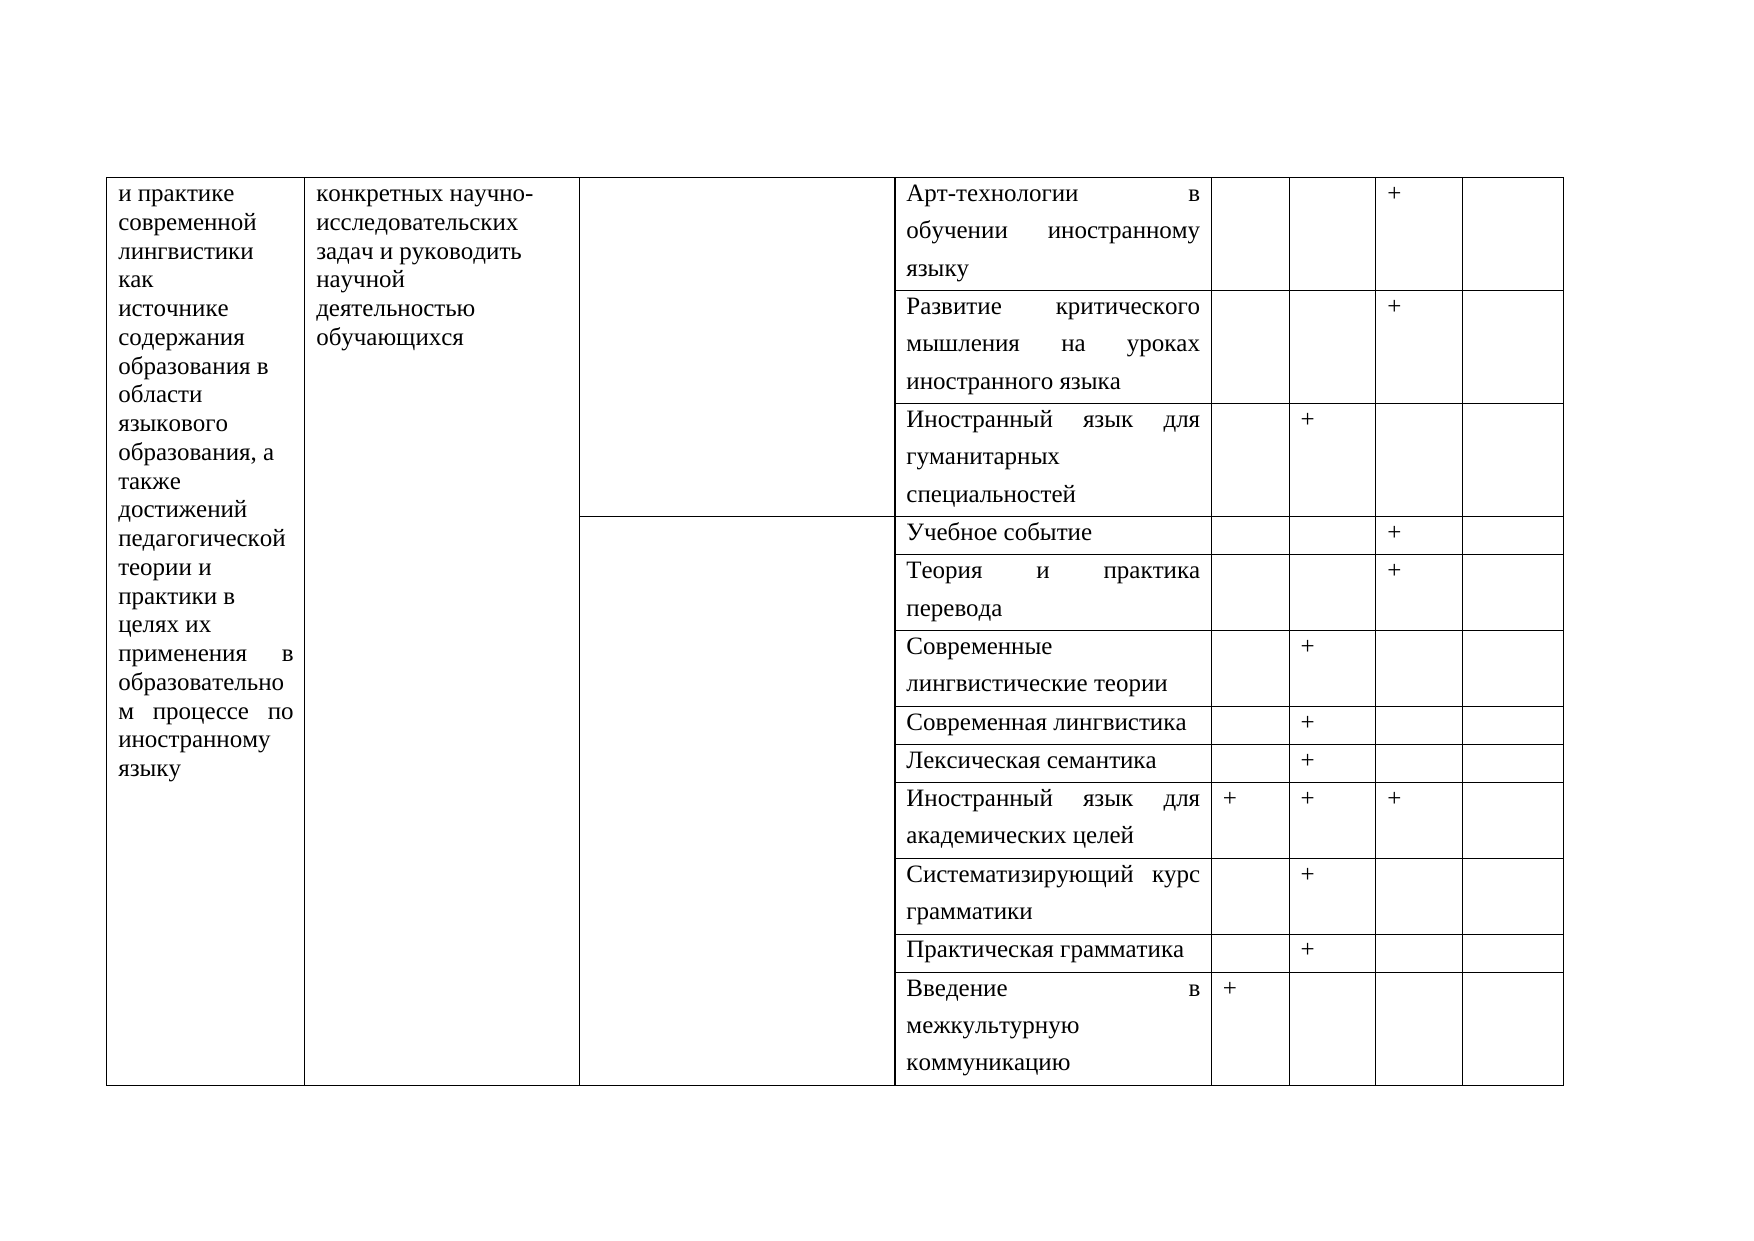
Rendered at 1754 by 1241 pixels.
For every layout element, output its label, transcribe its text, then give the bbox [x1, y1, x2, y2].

table_cell [1290, 178, 1375, 290]
table_cell [1463, 291, 1563, 403]
table_cell [1376, 404, 1462, 516]
table_cell [1376, 935, 1462, 972]
table_cell [1463, 783, 1563, 858]
table_cell [1463, 745, 1563, 782]
table_cell [1463, 859, 1563, 933]
table_cell Современные лингвистические теории [896, 631, 1211, 706]
table_cell Лексическая семантика [896, 745, 1211, 782]
table_cell [1212, 404, 1289, 516]
table_cell [1463, 178, 1563, 290]
table_cell [1376, 745, 1462, 782]
table_cell [1212, 517, 1289, 554]
table_cell [1212, 707, 1289, 744]
table_cell [1463, 935, 1563, 972]
table_cell [1463, 404, 1563, 516]
table_cell [1463, 517, 1563, 554]
table_cell [1376, 707, 1462, 744]
table_cell [1463, 555, 1563, 630]
table_cell [580, 517, 894, 1085]
table_cell [1212, 631, 1289, 706]
table_cell + [1290, 631, 1375, 706]
table_cell + [1212, 973, 1289, 1085]
table_cell [1290, 291, 1375, 403]
table_cell + [1290, 859, 1375, 933]
table_cell Иностранный язык для гуманитарных специальностей [896, 404, 1211, 516]
table_cell [1212, 178, 1289, 290]
table_cell Иностранный язык для академических целей [896, 783, 1211, 858]
table_cell Теория и практика перевода [896, 555, 1211, 630]
table_cell [1463, 631, 1563, 706]
table_cell Систематизирующий курс грамматики [896, 859, 1211, 933]
table_cell Учебное событие [896, 517, 1211, 554]
table_cell [1290, 555, 1375, 630]
table_cell [1463, 973, 1563, 1085]
table_cell [1290, 517, 1375, 554]
table_cell + [1376, 555, 1462, 630]
table_cell + [1376, 517, 1462, 554]
table_cell [1376, 973, 1462, 1085]
table_cell [1212, 745, 1289, 782]
table_cell + [1376, 178, 1462, 290]
table_cell + [1290, 404, 1375, 516]
table_cell + [1376, 783, 1462, 858]
table_cell Арт-технологии в обучении иностранному языку [896, 178, 1211, 290]
table_cell Практическая грамматика [896, 935, 1211, 972]
table_cell Развитие критического мышления на уроках иностранного языка [896, 291, 1211, 403]
table_cell [1212, 859, 1289, 933]
table_cell + [1212, 783, 1289, 858]
table_cell + [1290, 745, 1375, 782]
table_cell [1376, 631, 1462, 706]
table_cell + [1290, 707, 1375, 744]
table_cell [1212, 555, 1289, 630]
table_cell [1212, 935, 1289, 972]
table_cell [1463, 707, 1563, 744]
table_cell [1376, 859, 1462, 933]
table_cell Введение в межкультурную коммуникацию [896, 973, 1211, 1085]
table_cell + [1290, 935, 1375, 972]
table_cell + [1376, 291, 1462, 403]
table_cell [1290, 973, 1375, 1085]
table_cell + [1290, 783, 1375, 858]
table_cell Современная лингвистика [896, 707, 1211, 744]
table_cell [1212, 291, 1289, 403]
